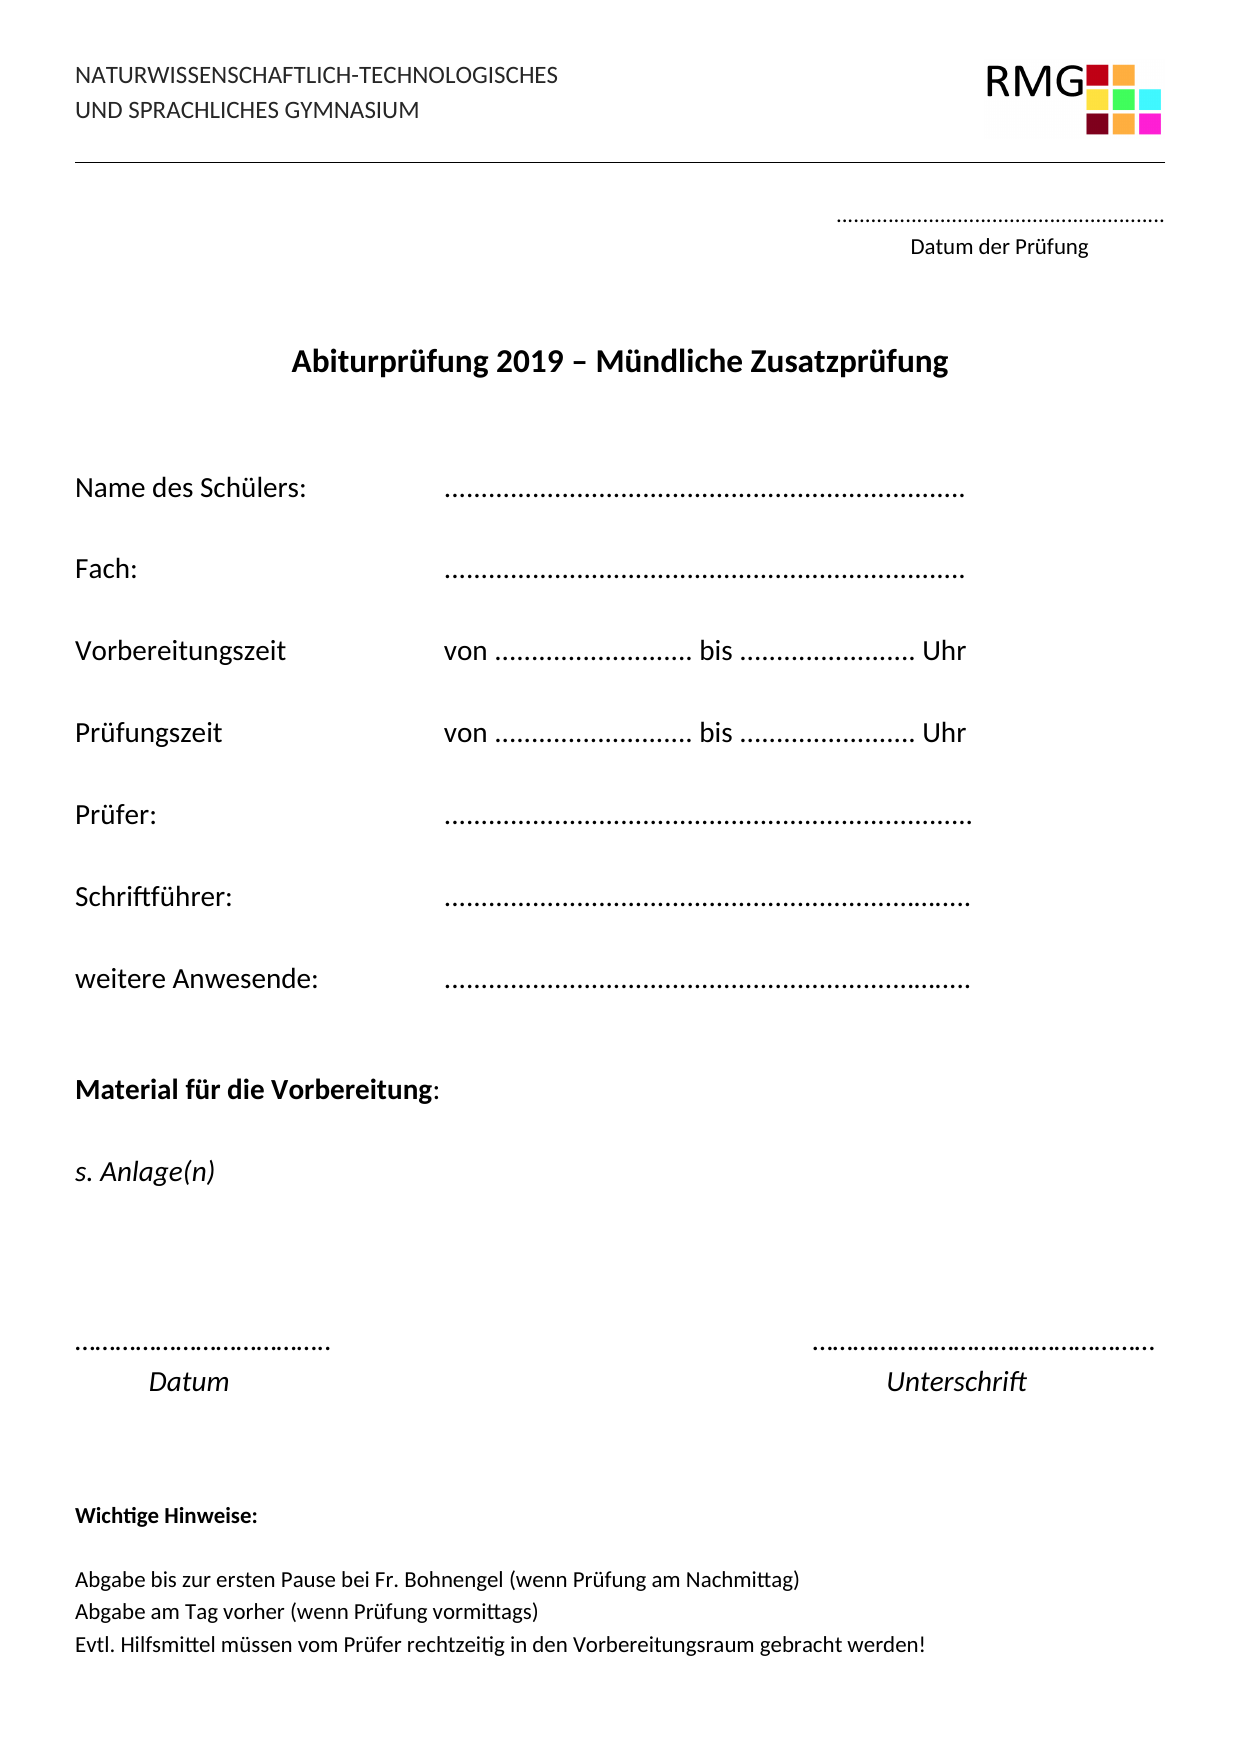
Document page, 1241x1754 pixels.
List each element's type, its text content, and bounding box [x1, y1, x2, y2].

text Prüfer: ........................................................................ [75, 796, 1165, 832]
text Datum Unterschrift [75, 1363, 1165, 1399]
text Datum der Prüfung [75, 232, 1165, 260]
text weitere Anwesende: ................................................................…..... [75, 960, 1165, 996]
text Abiturprüfung 2019 – Mündliche Zusatzprüfung [75, 340, 1165, 381]
text ......................................................... [75, 200, 1165, 228]
text Vorbereitungszeit von ........................... bis ........................ Uhr [75, 632, 1165, 668]
text Prüfungszeit von ........................... bis ........................ Uhr [75, 714, 1165, 750]
text s. Anlage(n) [75, 1153, 1165, 1188]
text Name des Schülers: ....................................................................... [75, 469, 1165, 504]
text Schriftführer: ................................................................…..... [75, 878, 1165, 914]
text ……………………………….. …………………………………………… [75, 1322, 1165, 1358]
text Abgabe am Tag vorher (wenn Prüfung vormittags) [75, 1597, 1165, 1626]
text Wichtige Hinweise: [75, 1501, 1165, 1529]
text Evtl. Hilfsmittel müssen vom Prüfer rechtzeitig in den Vorbereitungsraum gebracht werden! [75, 1630, 1165, 1658]
text Abgabe bis zur ersten Pause bei Fr. Bohnengel (wenn Prüfung am Nachmittag) [75, 1565, 1165, 1593]
text Fach: ....................................................................... [75, 551, 1165, 586]
text Material für die Vorbereitung: [75, 1071, 1165, 1107]
picture [984, 59, 1166, 139]
